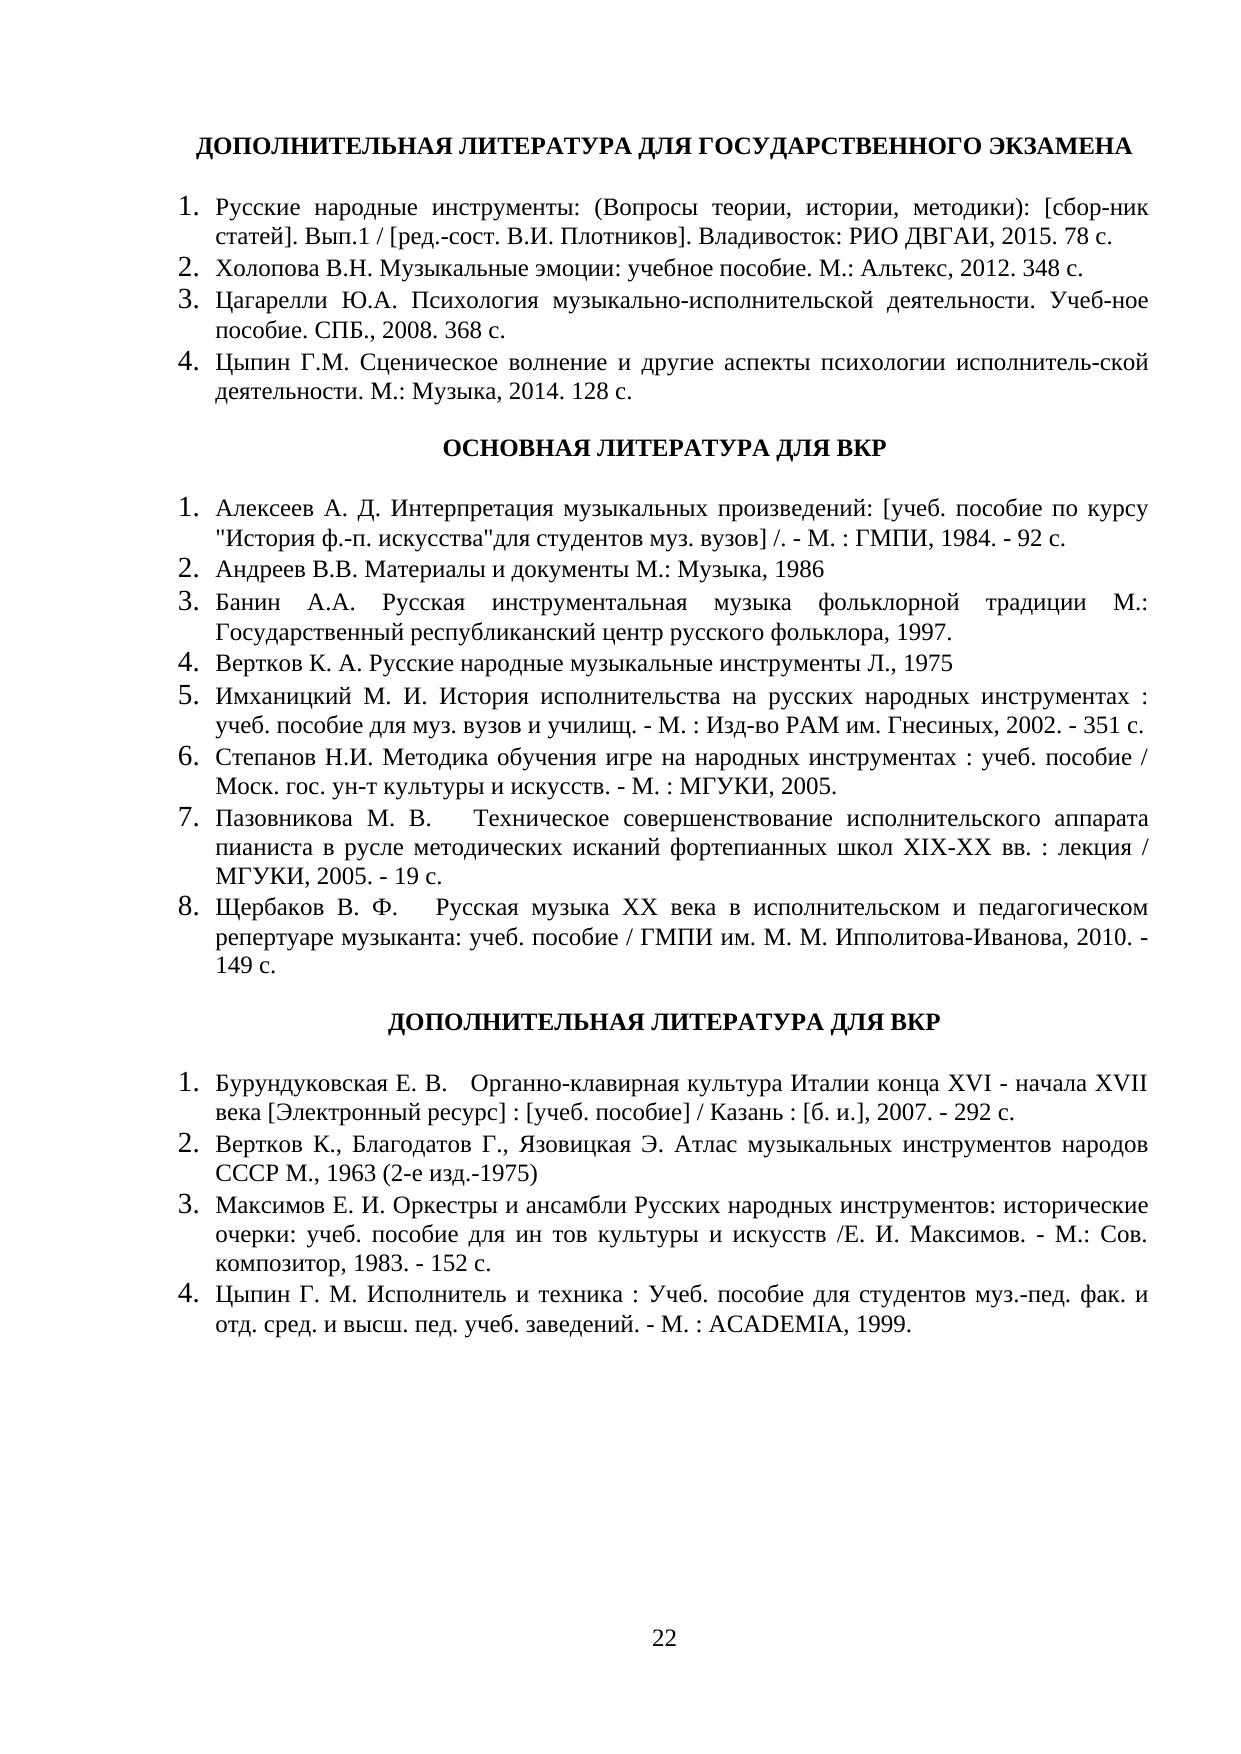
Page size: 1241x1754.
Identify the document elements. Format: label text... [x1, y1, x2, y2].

text ДОПОЛНИТЕЛЬНАЯ ЛИТЕРАТУРА ДЛЯ ГОСУДАРСТВЕННОГО ЭКЗАМЕНА [177, 131, 1152, 160]
list Бурундуковская Е. В. Органно-клавирная культура Италии конца XVI - начала XVII века [Электронный ресурс] : [учеб. пособие] / Казань : [б. и.], 2007. - 292 с. [178, 1065, 1149, 1126]
list Банин А.А. Русская инструментальная музыка фольклорной традиции М.: Государственный республиканский центр русского фольклора, 1997. [178, 584, 1149, 645]
list Максимов Е. И. Оркестры и ансамбли Русских народных инструментов: исторические очерки: учеб. пособие для ин тов культуры и искусств /Е. И. Максимов. - М.: Сов. композитор, 1983. - 152 с. [178, 1187, 1149, 1276]
list Вертков К. А. Русские народные музыкальные инструменты Л., 1975 [178, 645, 1149, 678]
list Пазовникова М. В. Техническое совершенствование исполнительского аппарата пианиста в русле методических исканий фортепианных школ XIX-XX вв. : лекция / МГУКИ, 2005. - 19 с. [178, 800, 1149, 889]
list Цыпин Г.М. Сценическое волнение и другие аспекты психологии исполнитель-ской деятельности. М.: Музыка, 2014. 128 с. [178, 344, 1149, 405]
list Цагарелли Ю.А. Психология музыкально-исполнительской деятельности. Учеб-ное пособие. СПБ., 2008. 368 с. [178, 283, 1149, 344]
list Холопова В.Н. Музыкальные эмоции: учебное пособие. М.: Альтекс, 2012. 348 с. [178, 250, 1149, 283]
list Имханицкий М. И. История исполнительства на русских народных инструментах : учеб. пособие для муз. вузов и училищ. - М. : Изд-во РАМ им. Гнесиных, 2002. - 351 с. [178, 678, 1149, 739]
text ОСНОВНАЯ ЛИТЕРАТУРА ДЛЯ ВКР [177, 433, 1152, 462]
list Степанов Н.И. Методика обучения игре на народных инструментах : учеб. пособие / Моск. гос. ун-т культуры и искусств. - М. : МГУКИ, 2005. [178, 739, 1149, 800]
list Вертков К., Благодатов Г., Язовицкая Э. Атлас музыкальных инструментов народов СССР М., 1963 (2-е изд.-1975) [178, 1126, 1149, 1187]
list Алексеев А. Д. Интерпретация музыкальных произведений: [учеб. пособие по курсу "История ф.-п. искусства"для студентов муз. вузов] /. - М. : ГМПИ, 1984. - 92 с. [178, 490, 1149, 551]
list Русские народные инструменты: (Вопросы теории, истории, методики): [сбор-ник статей]. Вып.1 / [ред.-сост. В.И. Плотников]. Владивосток: РИО ДВГАИ, 2015. 78 с. [178, 189, 1149, 250]
text ДОПОЛНИТЕЛЬНАЯ ЛИТЕРАТУРА ДЛЯ ВКР [177, 1007, 1152, 1036]
list Щербаков В. Ф. Русская музыка ХХ века в исполнительском и педагогическом репертуаре музыканта: учеб. пособие / ГМПИ им. М. М. Ипполитова-Иванова, 2010. - 149 с. [178, 889, 1149, 979]
list Андреев В.В. Материалы и документы М.: Музыка, 1986 [178, 551, 1149, 584]
list Цыпин Г. М. Исполнитель и техника : Учеб. пособие для студентов муз.-пед. фак. и отд. сред. и высш. пед. учеб. заведений. - М. : ACADEMIA, 1999. [178, 1276, 1149, 1337]
